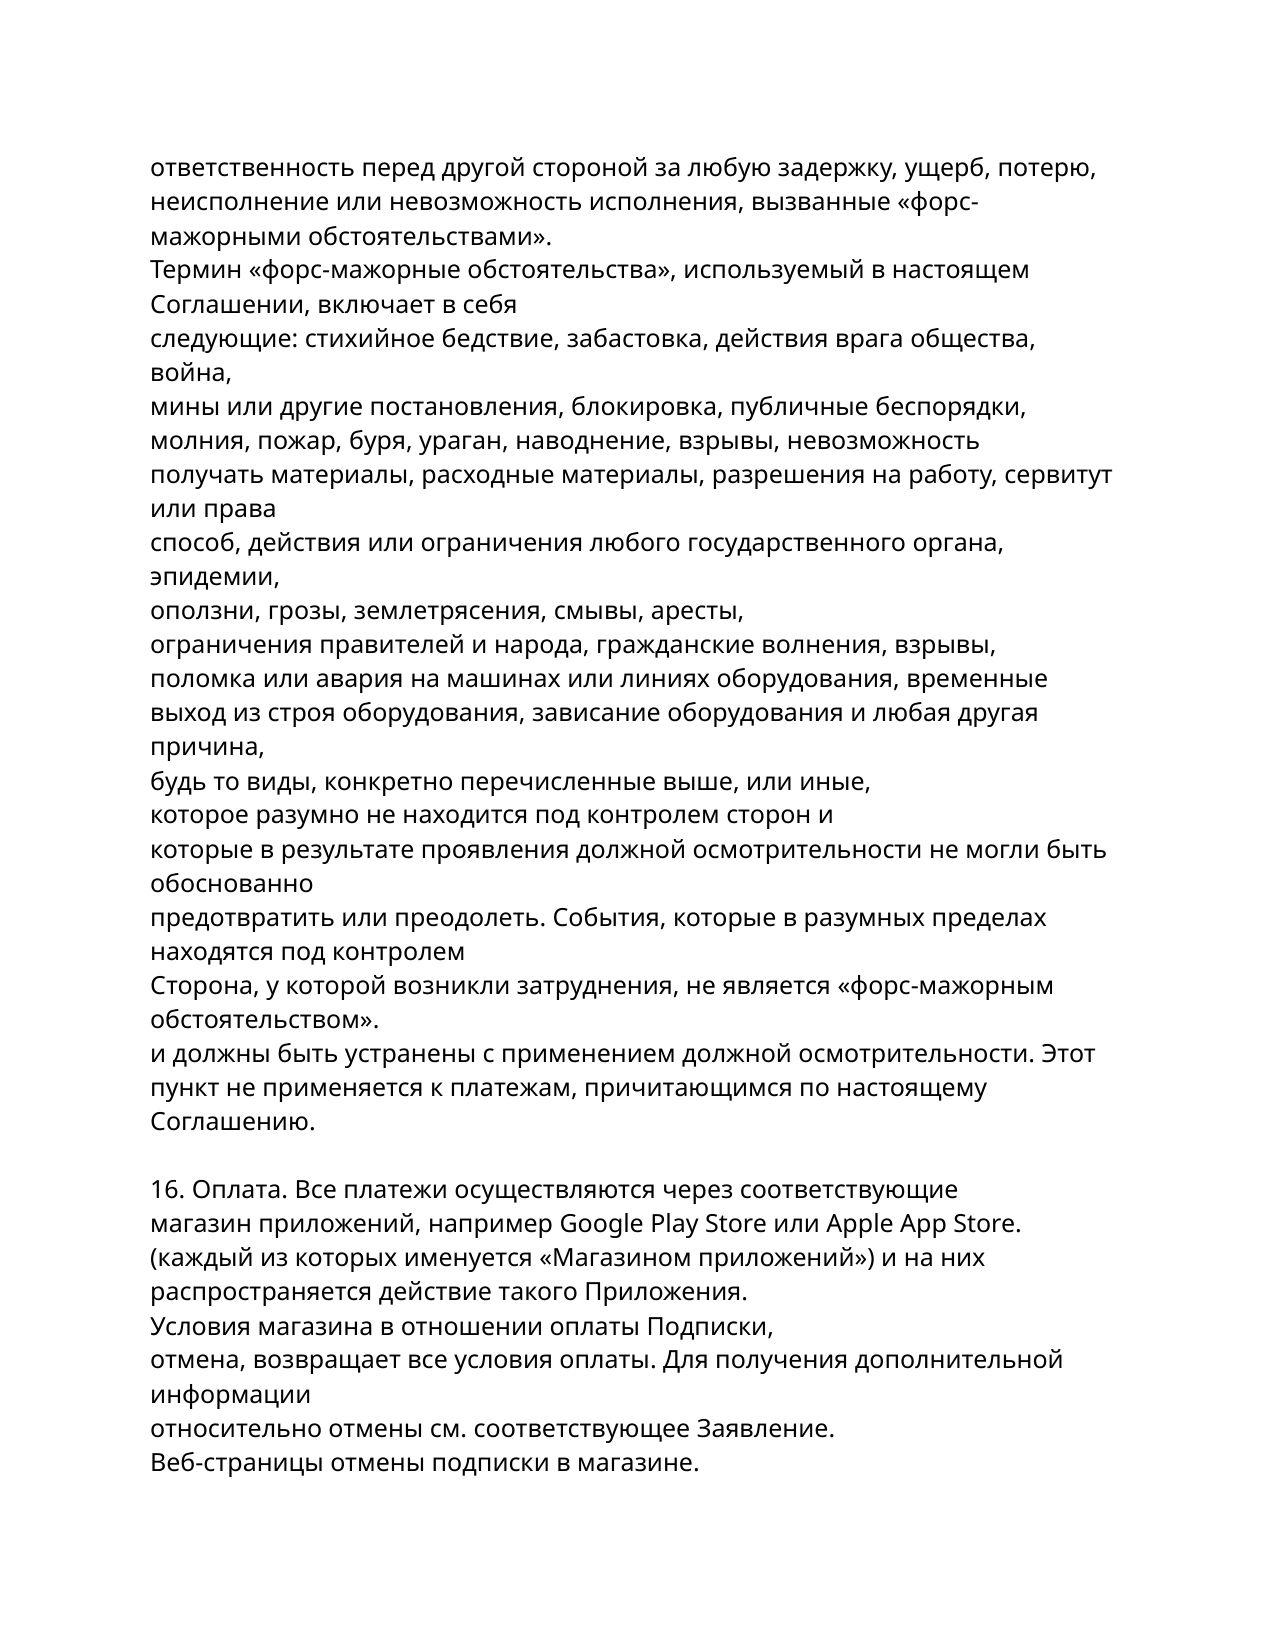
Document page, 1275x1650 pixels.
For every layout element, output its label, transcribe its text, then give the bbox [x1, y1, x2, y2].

text молния, пожар, буря, ураган, наводнение, взрывы, невозможность [150, 422, 1125, 457]
text которое разумно не находится под контролем сторон и [150, 797, 1125, 831]
text Сторона, у которой возникли затруднения, не является «форс-мажорным обстоятельством». [150, 967, 1125, 1036]
text Веб-страницы отмены подписки в магазине. [150, 1444, 1125, 1478]
text способ, действия или ограничения любого государственного органа, эпидемии, [150, 525, 1125, 593]
text пункт не применяется к платежам, причитающимся по настоящему Соглашению. [150, 1070, 1125, 1138]
text Термин «форс-мажорные обстоятельства», используемый в настоящем Соглашении, включает в себя [150, 252, 1125, 320]
text 16. Оплата. Все платежи осуществляются через соответствующие [150, 1172, 1125, 1206]
text неисполнение или невозможность исполнения, вызванные «форс-мажорными обстоятельствами». [150, 184, 1125, 252]
text (каждый из которых именуется «Магазином приложений») и на них распространяется действие такого Приложения. [150, 1240, 1125, 1308]
text мины или другие постановления, блокировка, публичные беспорядки, [150, 388, 1125, 422]
text отмена, возвращает все условия оплаты. Для получения дополнительной информации [150, 1342, 1125, 1410]
text выход из строя оборудования, зависание оборудования и любая другая причина, [150, 695, 1125, 763]
text ограничения правителей и народа, гражданские волнения, взрывы, [150, 627, 1125, 661]
text относительно отмены см. соответствующее Заявление. [150, 1410, 1125, 1444]
text получать материалы, расходные материалы, разрешения на работу, сервитут или права [150, 457, 1125, 525]
text будь то виды, конкретно перечисленные выше, или иные, [150, 763, 1125, 797]
text предотвратить или преодолеть. События, которые в разумных пределах находятся под контролем [150, 899, 1125, 967]
text магазин приложений, например Google Play Store или Apple App Store. [150, 1206, 1125, 1240]
text которые в результате проявления должной осмотрительности не могли быть обоснованно [150, 831, 1125, 899]
text оползни, грозы, землетрясения, смывы, аресты, [150, 593, 1125, 627]
text ответственность перед другой стороной за любую задержку, ущерб, потерю, [150, 150, 1125, 184]
text поломка или авария на машинах или линиях оборудования, временные [150, 661, 1125, 695]
text и должны быть устранены с применением должной осмотрительности. Этот [150, 1036, 1125, 1070]
text следующие: стихийное бедствие, забастовка, действия врага общества, война, [150, 320, 1125, 388]
text Условия магазина в отношении оплаты Подписки, [150, 1308, 1125, 1342]
